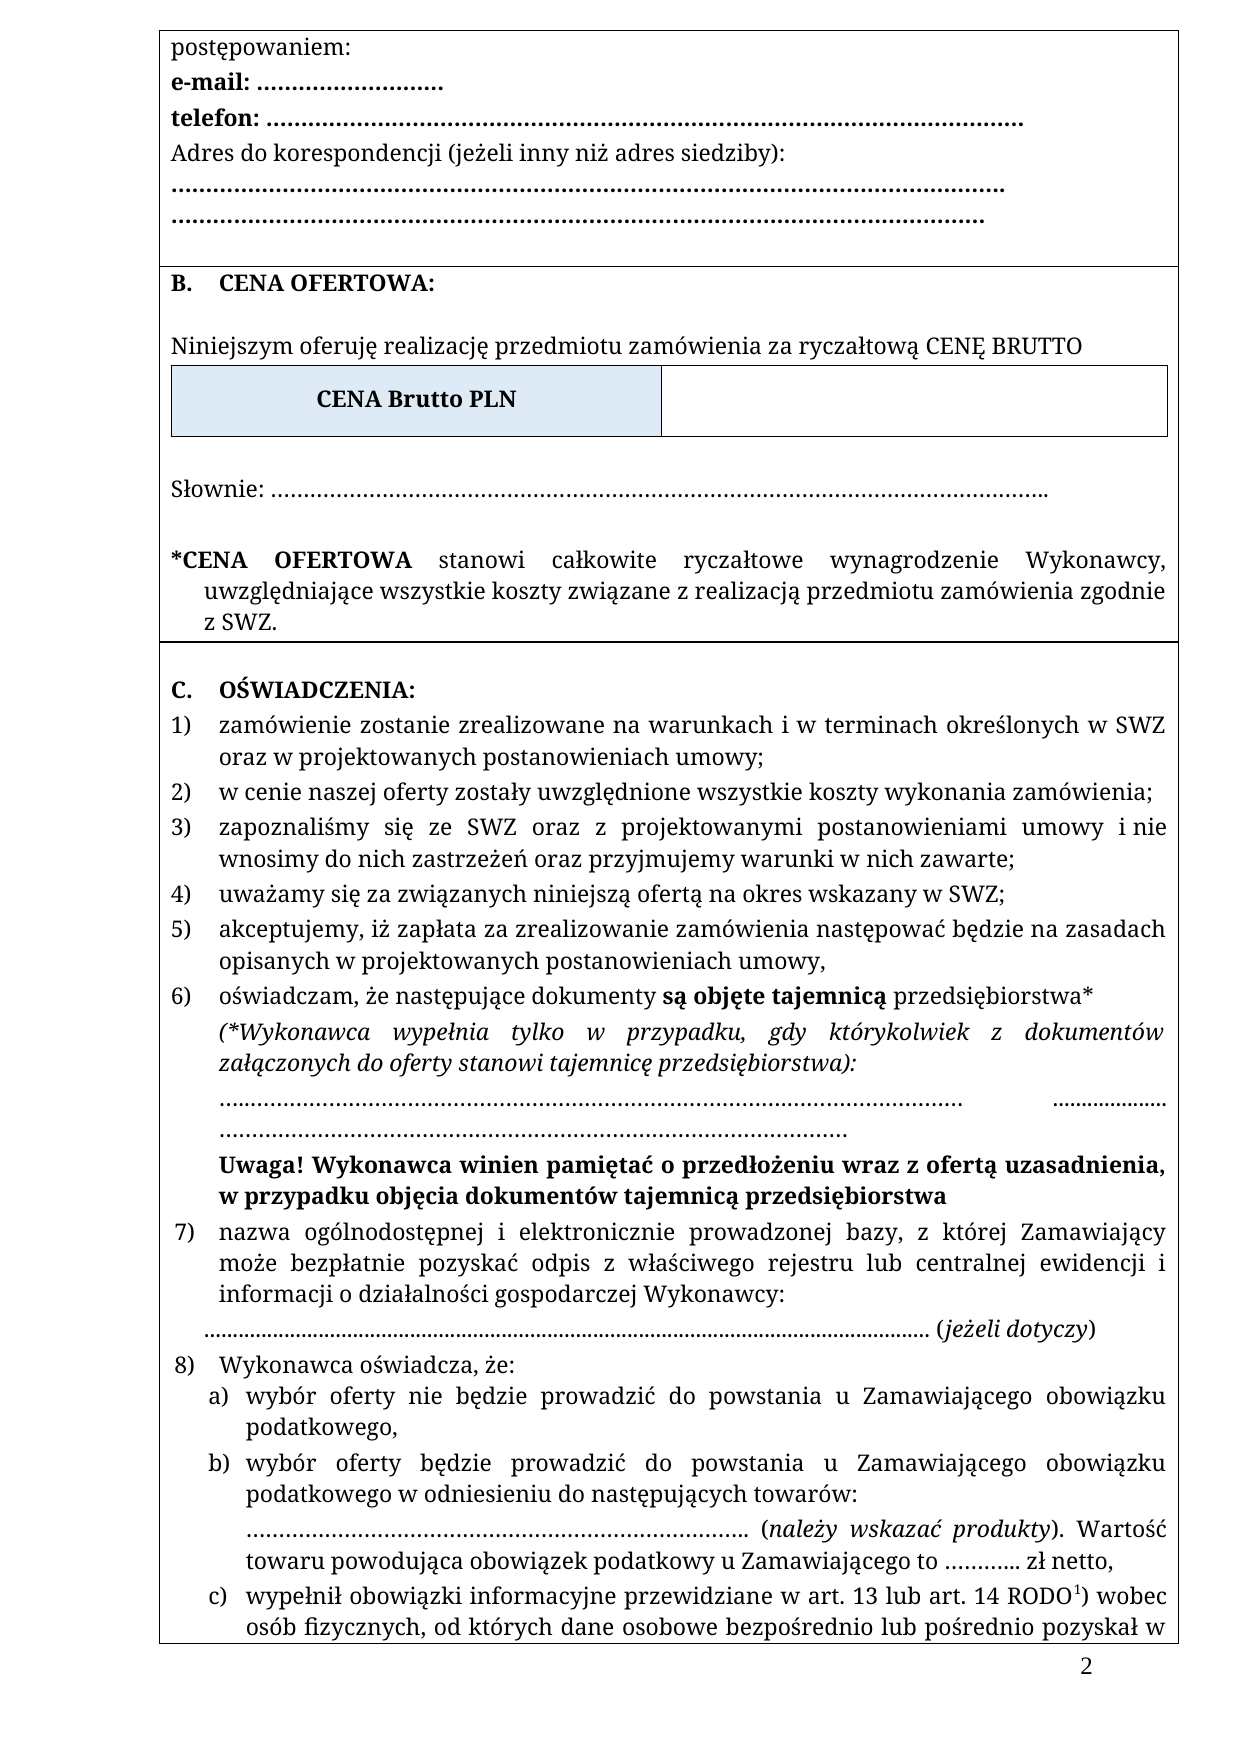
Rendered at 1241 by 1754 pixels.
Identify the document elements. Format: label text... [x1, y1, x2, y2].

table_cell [160, 31, 1178, 266]
table_cell CENA OFERTOWA: Niniejszym oferuję realizację przedmiotu zamówienia za ryczałtową CENĘ BRUTTO** Słownie: ……………………………………………………………………………………………………….. *CENA OFERTOWA stanowi całkowite ryczałtowe wynagrodzenie Wykonawcy, uwzględniające wszystkie koszty związane z realizacją przedmiotu zamówienia zgodnie z SWZ. [160, 267, 1178, 641]
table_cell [160, 643, 1178, 1642]
